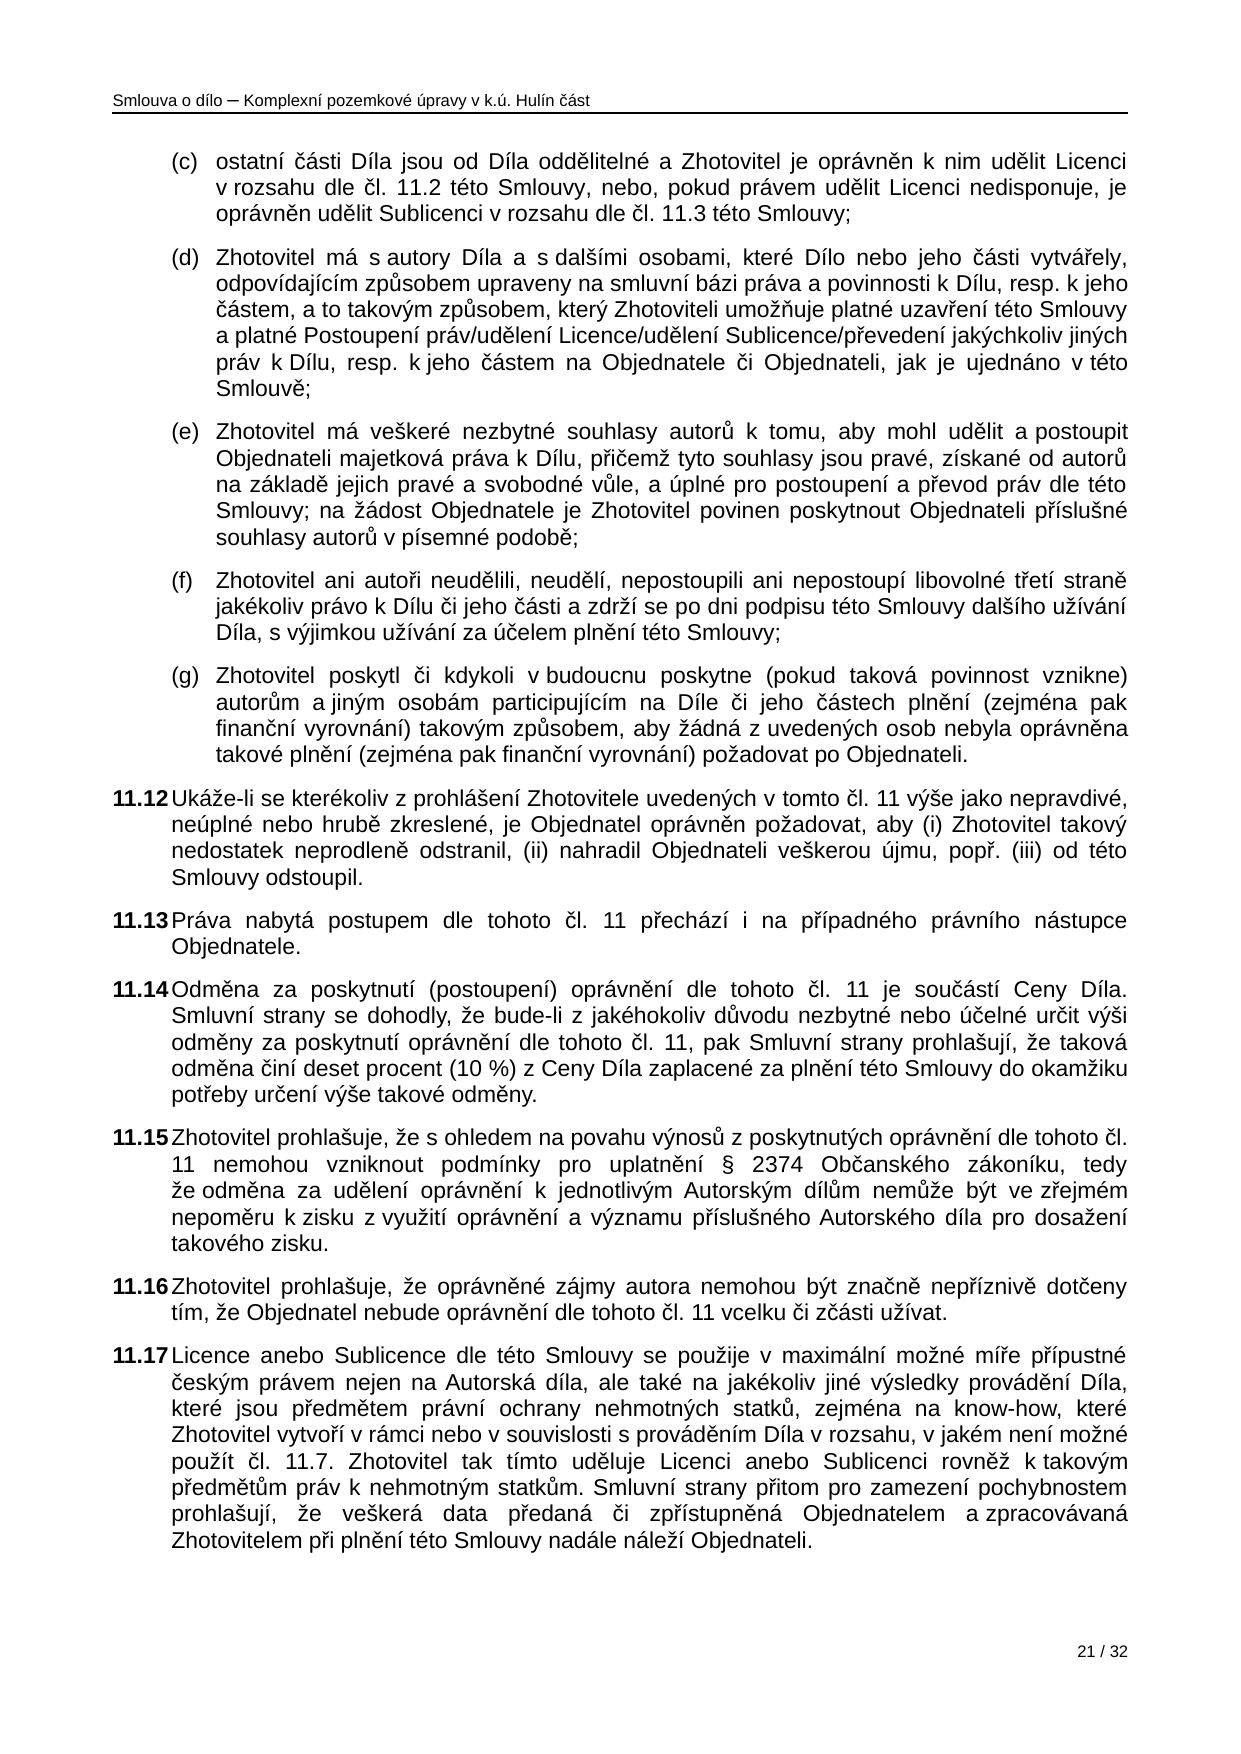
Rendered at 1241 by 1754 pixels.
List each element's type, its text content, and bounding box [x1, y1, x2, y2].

text Zhotovitel poskytl či kdykoli v budoucnu poskytne (pokud taková povinnost vznikne) autorům a jiným osobám participujícím na Díle či jeho částech plnění (zejména pak finanční vyrovnání) takovým způsobem, aby žádná z uvedených osob nebyla oprávněna takové plnění (zejména pak finanční vyrovnání) požadovat po Objednateli. [171, 662, 1128, 768]
text Zhotovitel prohlašuje, že oprávněné zájmy autora nemohou být značně nepříznivě dotčeny tím, že Objednatel nebude oprávnění dle tohoto čl. 11 vcelku či zčásti užívat. [112, 1273, 1128, 1326]
text Licence anebo Sublicence dle této Smlouvy se použije v maximální možné míře přípustné českým právem nejen na Autorská díla, ale také na jakékoliv jiné výsledky provádění Díla, které jsou předmětem právní ochrany nehmotných statků, zejména na know-how, které Zhotovitel vytvoří v rámci nebo v souvislosti s prováděním Díla v rozsahu, v jakém není možné použít čl. 11.7. Zhotovitel tak tímto uděluje Licenci anebo Sublicenci rovněž k takovým předmětům práv k nehmotným statkům. Smluvní strany přitom pro zamezení pochybnostem prohlašují, že veškerá data předaná či zpřístupněná Objednatelem a zpracovávaná Zhotovitelem při plnění této Smlouvy nadále náleží Objednateli. [112, 1342, 1128, 1553]
text Zhotovitel má veškeré nezbytné souhlasy autorů k tomu, aby mohl udělit a postoupit Objednateli majetková práva k Dílu, přičemž tyto souhlasy jsou pravé, získané od autorů na základě jejich pravé a svobodné vůle, a úplné pro postoupení a převod práv dle této Smlouvy; na žádost Objednatele je Zhotovitel povinen poskytnout Objednateli příslušné souhlasy autorů v písemné podobě; [171, 418, 1128, 550]
text Zhotovitel ani autoři neudělili, neudělí, nepostoupili ani nepostoupí libovolné třetí straně jakékoliv právo k Dílu či jeho části a zdrží se po dni podpisu této Smlouvy dalšího užívání Díla, s výjimkou užívání za účelem plnění této Smlouvy; [171, 567, 1128, 646]
text Ukáže-li se kterékoliv z prohlášení Zhotovitele uvedených v tomto čl. 11 výše jako nepravdivé, neúplné nebo hrubě zkreslené, je Objednatel oprávněn požadovat, aby (i) Zhotovitel takový nedostatek neprodleně odstranil, (ii) nahradil Objednateli veškerou újmu, popř. (iii) od této Smlouvy odstoupil. [112, 784, 1128, 890]
text Odměna za poskytnutí (postoupení) oprávnění dle tohoto čl. 11 je součástí Ceny Díla. Smluvní strany se dohodly, že bude-li z jakéhokoliv důvodu nezbytné nebo účelné určit výši odměny za poskytnutí oprávnění dle tohoto čl. 11, pak Smluvní strany prohlašují, že taková odměna činí deset procent (10 %) z Ceny Díla zaplacené za plnění této Smlouvy do okamžiku potřeby určení výše takové odměny. [112, 976, 1128, 1108]
text Práva nabytá postupem dle tohoto čl. 11 přechází i na případného právního nástupce Objednatele. [112, 907, 1128, 959]
text ostatní části Díla jsou od Díla oddělitelné a Zhotovitel je oprávněn k nim udělit Licenci v rozsahu dle čl. 11.2 této Smlouvy, nebo, pokud právem udělit Licenci nedisponuje, je oprávněn udělit Sublicenci v rozsahu dle čl. 11.3 této Smlouvy; [171, 148, 1128, 227]
text Zhotovitel prohlašuje, že s ohledem na povahu výnosů z poskytnutých oprávnění dle tohoto čl. 11 nemohou vzniknout podmínky pro uplatnění § 2374 Občanského zákoníku, tedy že odměna za udělení oprávnění k jednotlivým Autorským dílům nemůže být ve zřejmém nepoměru k zisku z využití oprávnění a významu příslušného Autorského díla pro dosažení takového zisku. [112, 1124, 1128, 1256]
text Zhotovitel má s autory Díla a s dalšími osobami, které Dílo nebo jeho části vytvářely, odpovídajícím způsobem upraveny na smluvní bázi práva a povinnosti k Dílu, resp. k jeho částem, a to takovým způsobem, který Zhotoviteli umožňuje platné uzavření této Smlouvy a platné Postoupení práv/udělení Licence/udělení Sublicence/převedení jakýchkoliv jiných práv k Dílu, resp. k jeho částem na Objednatele či Objednateli, jak je ujednáno v této Smlouvě; [171, 243, 1128, 402]
